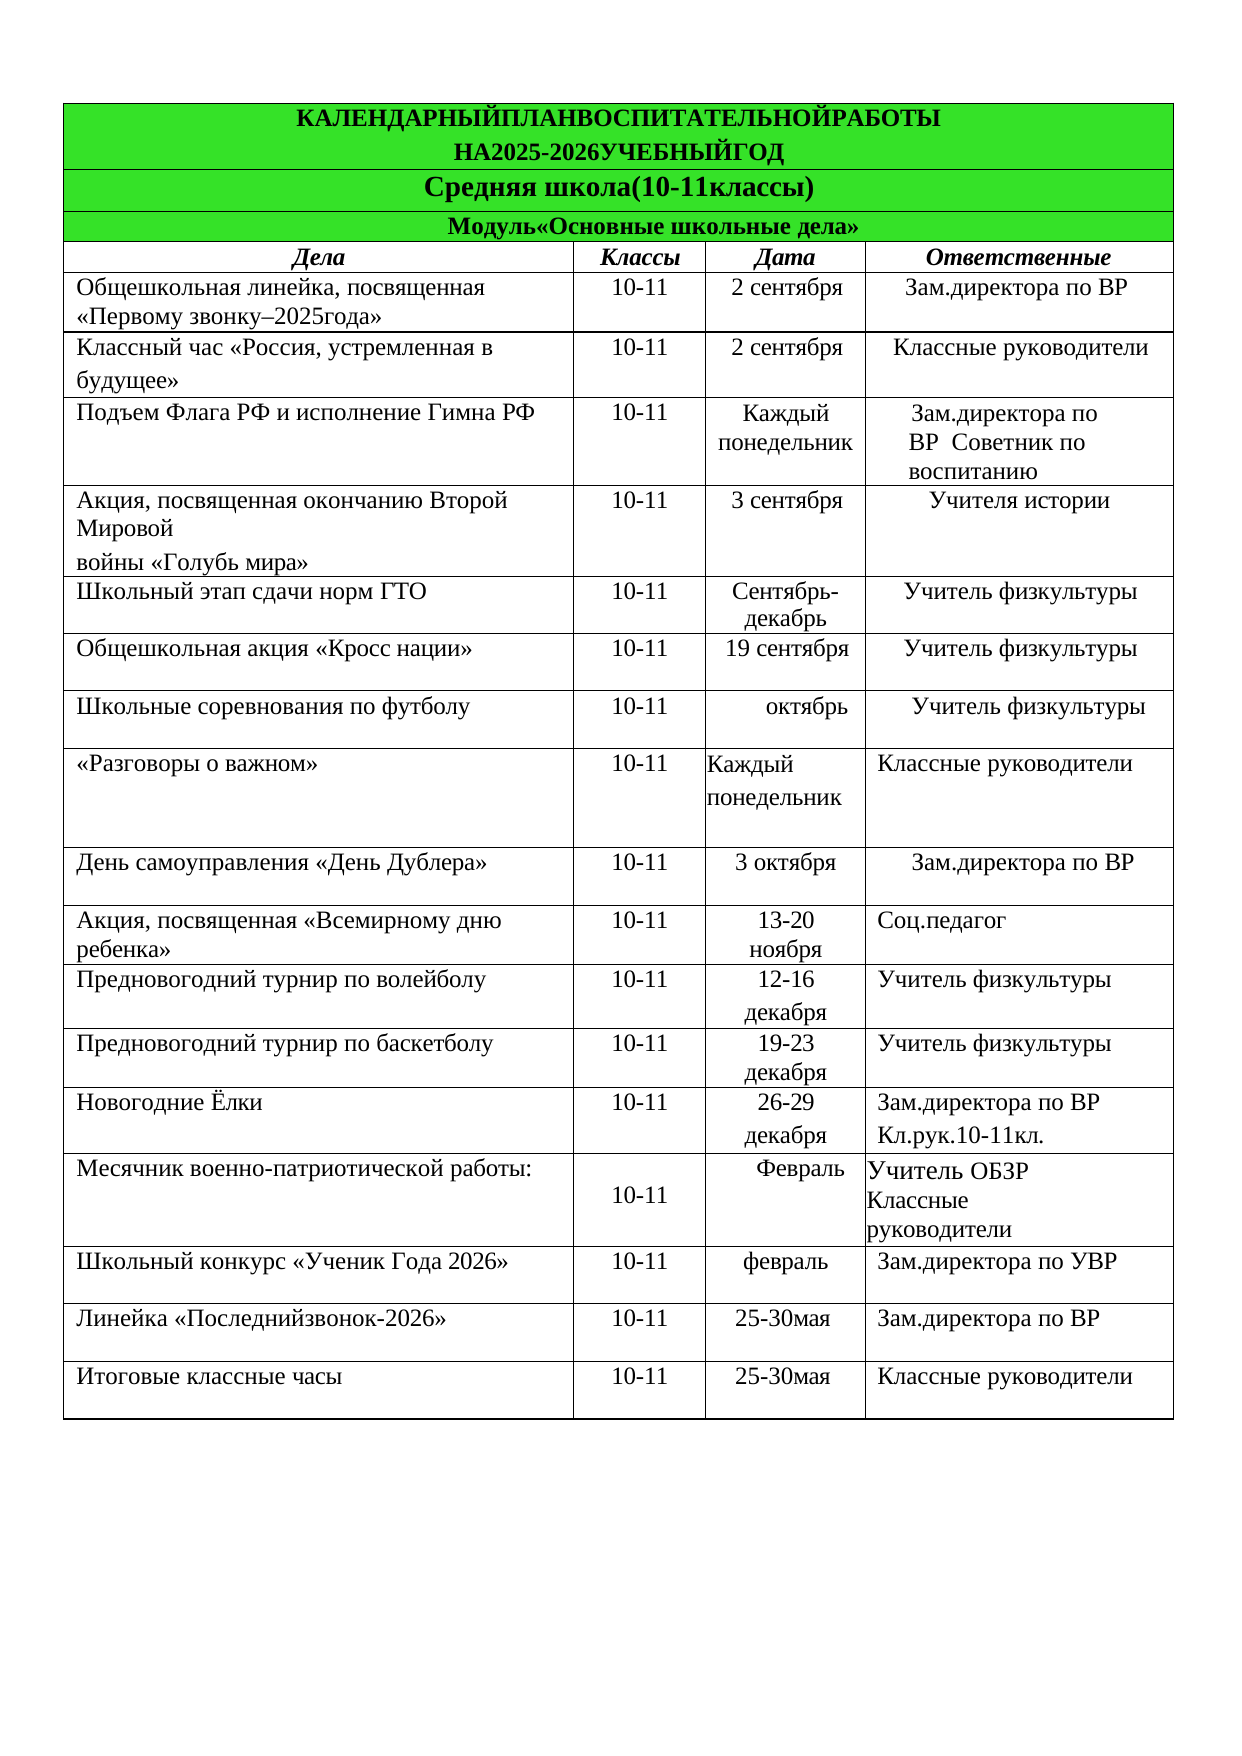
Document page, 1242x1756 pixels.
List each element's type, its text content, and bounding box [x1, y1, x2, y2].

table_cell 10-11 [574, 333, 705, 397]
table_cell Зам.директора по ВР Кл.рук.10-11кл. [866, 1088, 1173, 1153]
table_cell Зам.директора по ВР [866, 848, 1173, 904]
table_cell 13-20 ноября [706, 906, 865, 964]
table_cell Итоговые классные часы [64, 1362, 573, 1418]
table_cell Модуль«Основные школьные дела» [64, 212, 1173, 241]
table_cell 2 сентября [706, 273, 865, 331]
table_cell Общешкольная линейка, посвященная «Первому звонку–2025года» [64, 273, 573, 331]
table_cell Школьные соревнования по футболу [64, 691, 573, 748]
table_cell 10-11 [574, 1029, 705, 1087]
table_cell 10-11 [574, 1362, 705, 1418]
table_cell Предновогодний турнир по волейболу [64, 965, 573, 1027]
table_cell Акция, посвященная «Всемирному дню ребенка» [64, 906, 573, 964]
table_cell Классные руководители [866, 1362, 1173, 1418]
table_cell Зам.директора по ВР [866, 273, 1173, 331]
table_cell Школьный конкурс «Ученик Года 2026» [64, 1247, 573, 1303]
table_cell 26-29 декабря [706, 1088, 865, 1153]
table_cell 10-11 [574, 577, 705, 633]
table_cell 10-11 [574, 1304, 705, 1361]
table_cell Учителя истории [866, 486, 1173, 576]
table_cell День самоуправления «День Дублера» [64, 848, 573, 904]
table_cell Учитель физкультуры [866, 634, 1173, 690]
table_cell Учитель физкультуры [866, 1029, 1173, 1087]
table_cell Классный час «Россия, устремленная в будущее» [64, 333, 573, 397]
table_cell октябрь [706, 691, 865, 748]
table_cell Соц.педагог [866, 906, 1173, 964]
table_cell 10-11 [574, 1154, 705, 1246]
table_cell 19-23 декабря [706, 1029, 865, 1087]
table_cell 10-11 [574, 749, 705, 847]
table_cell Учитель ОБЗР Классные руководители [866, 1154, 1173, 1246]
table_cell Каждый понедельник [706, 398, 865, 484]
table_cell Классы [574, 242, 705, 272]
table_cell 10-11 [574, 848, 705, 904]
table_cell 19 сентября [706, 634, 865, 690]
table_cell 10-11 [574, 965, 705, 1027]
table_cell Зам.директора по УВР [866, 1247, 1173, 1303]
table_cell 10-11 [574, 906, 705, 964]
table_cell 2 сентября [706, 333, 865, 397]
table_cell Каждый понедельник [706, 749, 865, 847]
table_cell Общешкольная акция «Кросс нации» [64, 634, 573, 690]
table_cell февраль [706, 1247, 865, 1303]
table_cell 25-30мая [706, 1362, 865, 1418]
table_cell Месячник военно-патриотической работы: [64, 1154, 573, 1246]
table_cell Сентябрь- декабрь [706, 577, 865, 633]
table_cell Новогодние Ёлки [64, 1088, 573, 1153]
table_cell 10-11 [574, 273, 705, 331]
table_cell Школьный этап сдачи норм ГТО [64, 577, 573, 633]
table_cell Подъем Флага РФ и исполнение Гимна РФ [64, 398, 573, 484]
table_cell Классные руководители [866, 333, 1173, 397]
table_cell 10-11 [574, 634, 705, 690]
table_cell 25-30мая [706, 1304, 865, 1361]
table_cell 10-11 [574, 1247, 705, 1303]
table_cell 3 октября [706, 848, 865, 904]
table_cell Дела [64, 242, 573, 272]
table_cell 10-11 [574, 691, 705, 748]
table_cell Февраль [706, 1154, 865, 1246]
table_cell Акция, посвященная окончанию Второй Мировой войны «Голубь мира» [64, 486, 573, 576]
table_cell Дата [706, 242, 865, 272]
table_cell 10-11 [574, 1088, 705, 1153]
table_cell «Разговоры о важном» [64, 749, 573, 847]
table_cell Предновогодний турнир по баскетболу [64, 1029, 573, 1087]
table_cell Классные руководители [866, 749, 1173, 847]
table_cell Ответственные [866, 242, 1173, 272]
table_cell 10-11 [574, 398, 705, 484]
table_cell Учитель физкультуры [866, 577, 1173, 633]
table_cell 3 сентября [706, 486, 865, 576]
table_cell Линейка «Последнийзвонок-2026» [64, 1304, 573, 1361]
table_cell 10-11 [574, 486, 705, 576]
table_header КАЛЕНДАРНЫЙПЛАНВОСПИТАТЕЛЬНОЙРАБОТЫ НА2025-2026УЧЕБНЫЙГОД [64, 104, 1173, 169]
table_cell Учитель физкультуры [866, 965, 1173, 1027]
table_cell Зам.директора по ВР Советник по воспитанию [866, 398, 1173, 484]
table_cell Зам.директора по ВР [866, 1304, 1173, 1361]
table_cell Учитель физкультуры [866, 691, 1173, 748]
table_cell 12-16 декабря [706, 965, 865, 1027]
table_cell Средняя школа(10-11классы) [64, 170, 1173, 211]
